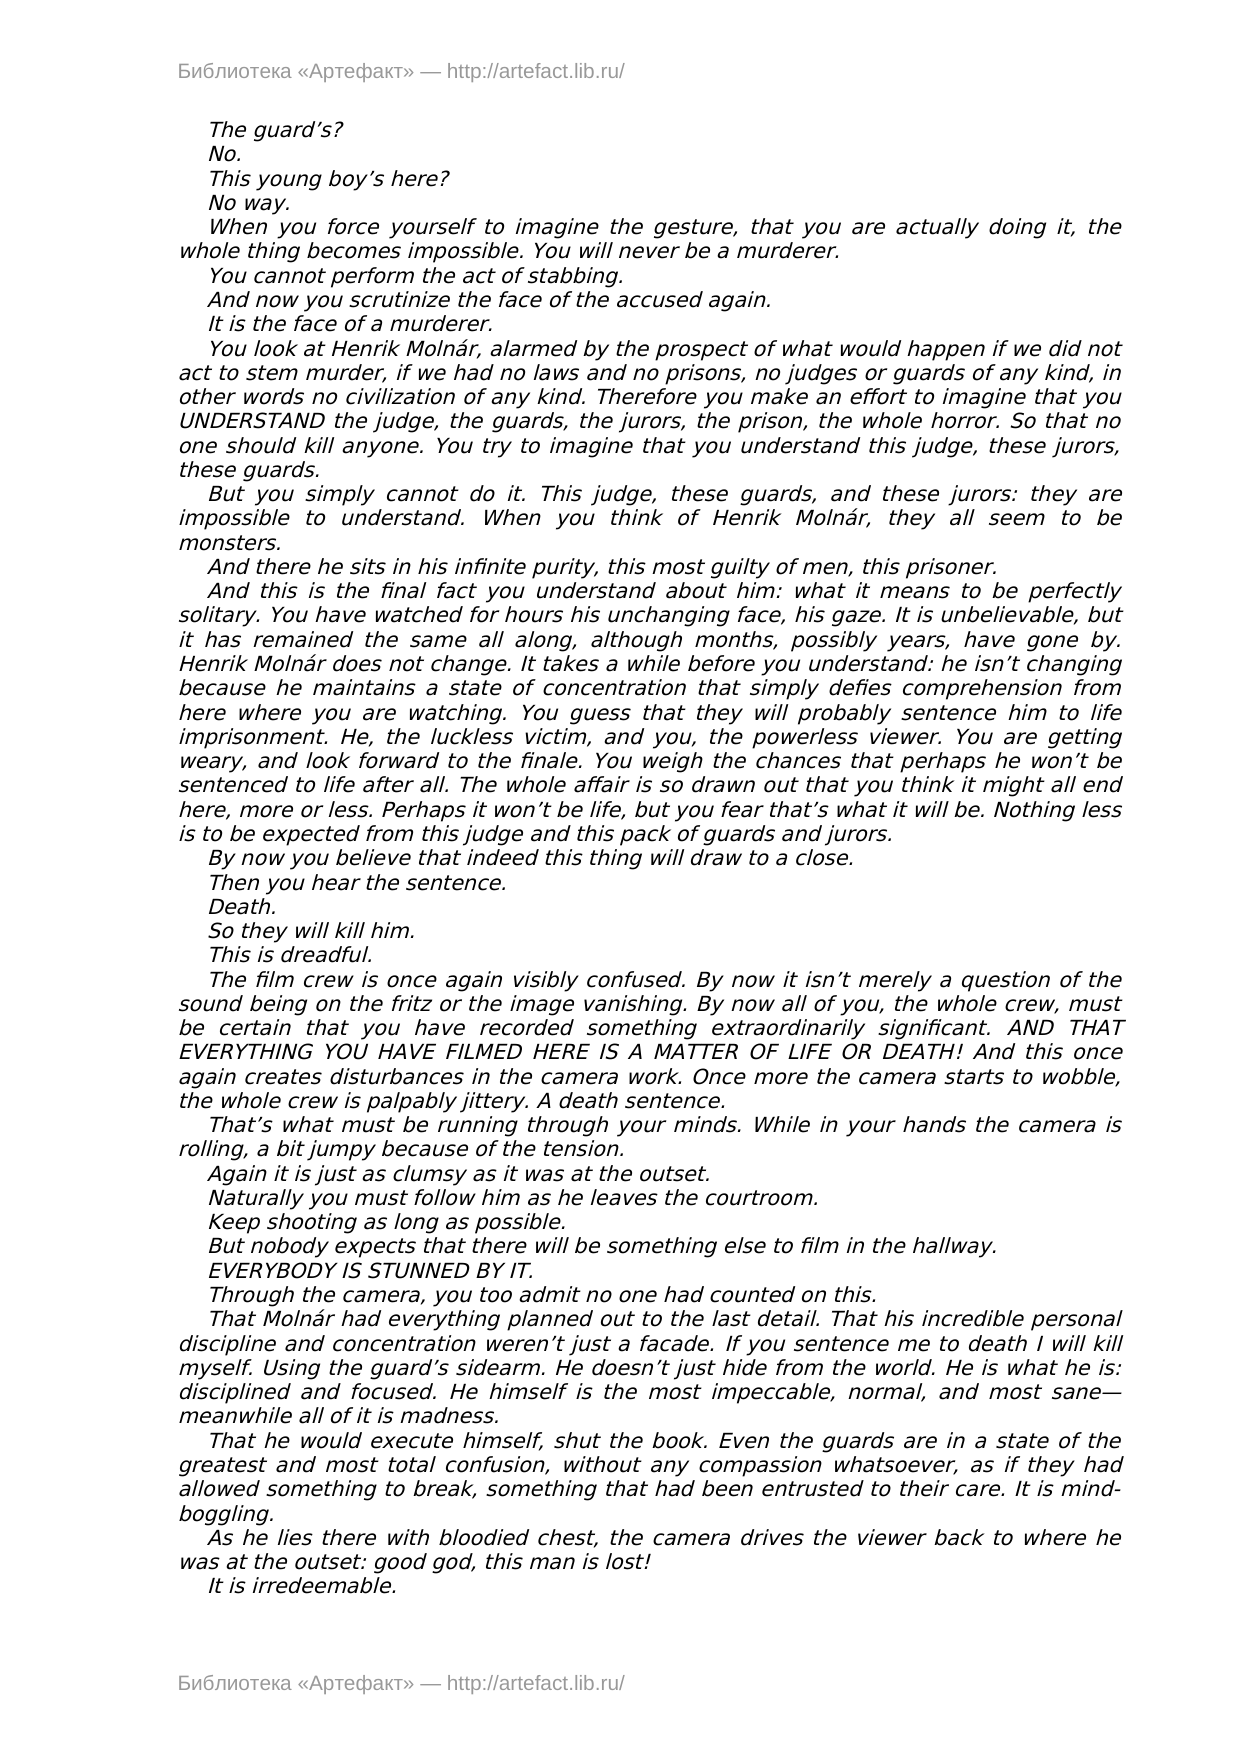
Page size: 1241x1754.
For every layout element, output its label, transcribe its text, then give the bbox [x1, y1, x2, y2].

text And now you scrutinize the face of the accused again. [177, 288, 1122, 312]
text Death. [177, 895, 1122, 919]
text So they will kill him. [177, 919, 1122, 943]
text No. [177, 142, 1122, 167]
text That he would execute himself, shut the book. Even the guards are in a state of the greatest and most total confusion, without any compassion whatsoever, as if they had allowed something to break, something that had been entrusted to their care. It is mind-boggling. [177, 1429, 1122, 1526]
text It is irredeemable. [177, 1574, 1122, 1599]
text But you simply cannot do it. This judge, these guards, and these jurors: they are impossible to understand. When you think of Henrik Molnár, they all seem to be monsters. [177, 482, 1122, 555]
text Naturally you must follow him as he leaves the courtroom. [177, 1186, 1122, 1210]
text EVERYBODY IS STUNNED BY IT. [177, 1259, 1122, 1283]
text As he lies there with bloodied chest, the camera drives the viewer back to where he was at the outset: good god, this man is lost! [177, 1526, 1122, 1574]
text Through the camera, you too admit no one had counted on this. [177, 1283, 1122, 1307]
text Keep shooting as long as possible. [177, 1210, 1122, 1234]
text But nobody expects that there will be something else to film in the hallway. [177, 1234, 1122, 1259]
text You cannot perform the act of stabbing. [177, 264, 1122, 288]
text Again it is just as clumsy as it was at the outset. [177, 1162, 1122, 1186]
text It is the face of a murderer. [177, 312, 1122, 337]
text And this is the final fact you understand about him: what it means to be perfectly solitary. You have watched for hours his unchanging face, his gaze. It is unbelievable, but it has remained the same all along, although months, possibly years, have gone by. Henrik Molnár does not change. It takes a while before you understand: he isn’t changing because he maintains a state of concentration that simply defies comprehension from here where you are watching. You guess that they will probably sentence him to life imprisonment. He, the luckless victim, and you, the powerless viewer. You are getting weary, and look forward to the finale. You weigh the chances that perhaps he won’t be sentenced to life after all. The whole affair is so drawn out that you think it might all end here, more or less. Perhaps it won’t be life, but you fear that’s what it will be. Nothing less is to be expected from this judge and this pack of guards and jurors. [177, 579, 1122, 846]
text This young boy’s here? [177, 167, 1122, 191]
text You look at Henrik Molnár, alarmed by the prospect of what would happen if we did not act to stem murder, if we had no laws and no prisons, no judges or guards of any kind, in other words no civilization of any kind. Therefore you make an effort to imagine that you UNDERSTAND the judge, the guards, the jurors, the prison, the whole horror. So that no one should kill anyone. You try to imagine that you understand this judge, these jurors, these guards. [177, 337, 1122, 482]
text And there he sits in his infinite purity, this most guilty of men, this prisoner. [177, 555, 1122, 579]
text That’s what must be running through your minds. While in your hands the camera is rolling, a bit jumpy because of the tension. [177, 1113, 1122, 1162]
text Then you hear the sentence. [177, 871, 1122, 895]
text No way. [177, 191, 1122, 215]
text When you force yourself to imagine the gesture, that you are actually doing it, the whole thing becomes impossible. You will never be a murderer. [177, 215, 1122, 264]
text This is dreadful. [177, 943, 1122, 968]
text The guard’s? [177, 118, 1122, 142]
text By now you believe that indeed this thing will draw to a close. [177, 846, 1122, 871]
text The film crew is once again visibly confused. By now it isn’t merely a question of the sound being on the fritz or the image vanishing. By now all of you, the whole crew, must be certain that you have recorded something extraordinarily significant. AND THAT EVERYTHING YOU HAVE FILMED HERE IS A MATTER OF LIFE OR DEATH! And this once again creates disturbances in the camera work. Once more the camera starts to wobble, the whole crew is palpably jittery. A death sentence. [177, 968, 1122, 1113]
text That Molnár had everything planned out to the last detail. That his incredible personal discipline and concentration weren’t just a facade. If you sentence me to death I will kill myself. Using the guard’s sidearm. He doesn’t just hide from the world. He is what he is: disciplined and focused. He himself is the most impeccable, normal, and most sane—meanwhile all of it is madness. [177, 1307, 1122, 1429]
